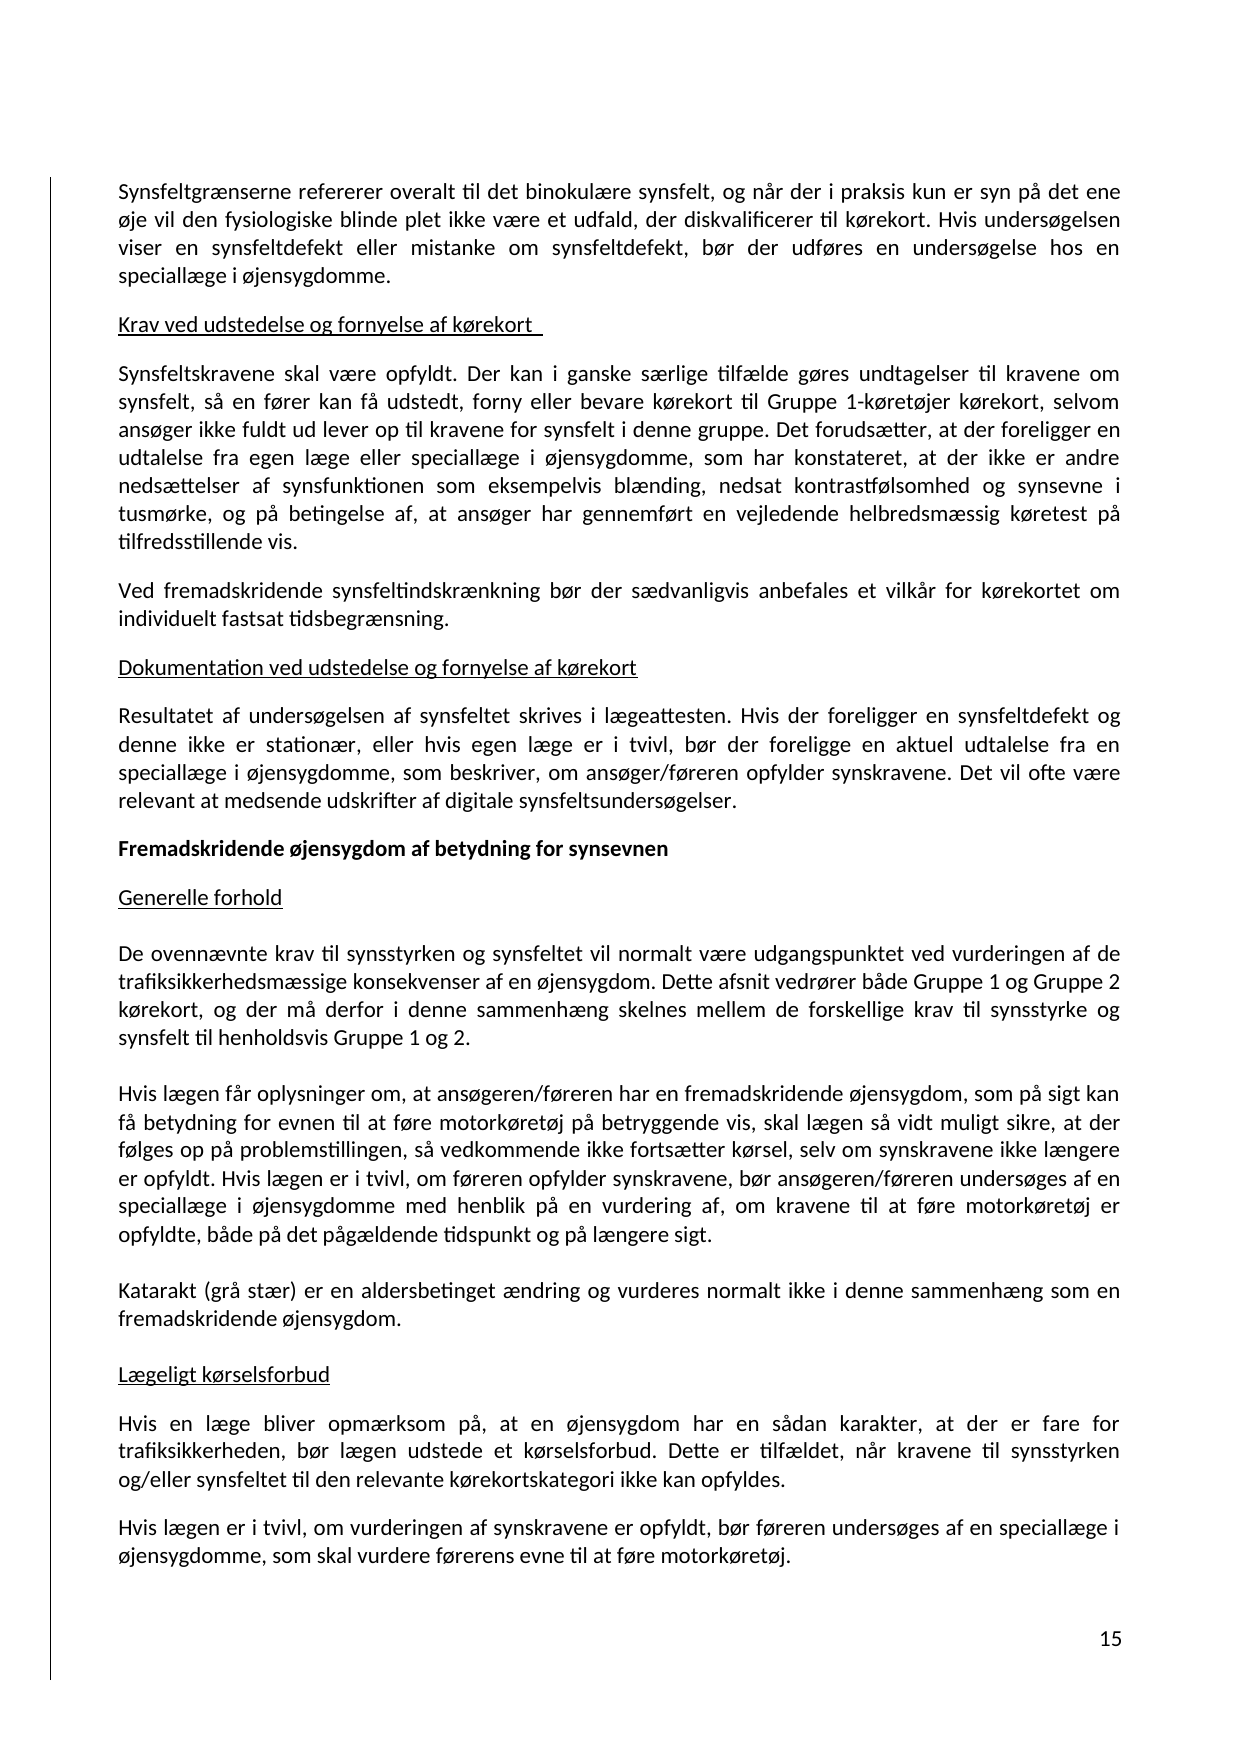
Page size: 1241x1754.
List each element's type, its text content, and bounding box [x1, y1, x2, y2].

text Synsfeltskravene skal være opfyldt. Der kan i ganske særlige tilfælde gøres undtagelser til kravene om synsfelt, så en fører kan få udstedt, forny eller bevare kørekort til Gruppe 1-køretøjer kørekort, selvom ansøger ikke fuldt ud lever op til kravene for synsfelt i denne gruppe. Det forudsætter, at der foreligger en udtalelse fra egen læge eller speciallæge i øjensygdomme, som har konstateret, at der ikke er andre nedsættelser af synsfunktionen som eksempelvis blænding, nedsat kontrastfølsomhed og synsevne i tusmørke, og på betingelse af, at ansøger har gennemført en vejledende helbredsmæssig køretest på tilfredsstillende vis. [118, 359, 1122, 555]
text Krav ved udstedelse og fornyelse af kørekort [118, 310, 1122, 338]
text Lægeligt kørselsforbud [118, 1360, 1122, 1388]
text Hvis lægen får oplysninger om, at ansøgeren/føreren har en fremadskridende øjensygdom, som på sigt kan få betydning for evnen til at føre motorkøretøj på betryggende vis, skal lægen så vidt muligt sikre, at der følges op på problemstillingen, så vedkommende ikke fortsætter kørsel, selv om synskravene ikke længere er opfyldt. Hvis lægen er i tvivl, om føreren opfylder synskravene, bør ansøgeren/føreren undersøges af en speciallæge i øjensygdomme med henblik på en vurdering af, om kravene til at føre motorkøretøj er opfyldte, både på det pågældende tidspunkt og på længere sigt. [118, 1079, 1122, 1248]
text Generelle forhold [118, 883, 1122, 911]
text Fremadskridende øjensygdom af betydning for synsevnen [118, 834, 1122, 863]
text Resultatet af undersøgelsen af synsfeltet skrives i lægeattesten. Hvis der foreligger en synsfeltdefekt og denne ikke er stationær, eller hvis egen læge er i tvivl, bør der foreligge en aktuel udtalelse fra en speciallæge i øjensygdomme, som beskriver, om ansøger/føreren opfylder synskravene. Det vil ofte være relevant at medsende udskrifter af digitale synsfeltsundersøgelser. [118, 702, 1122, 814]
text Katarakt (grå stær) er en aldersbetinget ændring og vurderes normalt ikke i denne sammenhæng som en fremadskridende øjensygdom. [118, 1276, 1122, 1332]
text Dokumentation ved udstedelse og fornyelse af kørekort [118, 653, 1122, 681]
text Ved fremadskridende synsfeltindskrænkning bør der sædvanligvis anbefales et vilkår for kørekortet om individuelt fastsat tidsbegrænsning. [118, 576, 1122, 632]
text Synsfeltgrænserne refererer overalt til det binokulære synsfelt, og når der i praksis kun er syn på det ene øje vil den fysiologiske blinde plet ikke være et udfald, der diskvalificerer til kørekort. Hvis undersøgelsen viser en synsfeltdefekt eller mistanke om synsfeltdefekt, bør der udføres en undersøgelse hos en speciallæge i øjensygdomme. [118, 177, 1122, 289]
text Hvis en læge bliver opmærksom på, at en øjensygdom har en sådan karakter, at der er fare for trafiksikkerheden, bør lægen udstede et kørselsforbud. Dette er tilfældet, når kravene til synsstyrken og/eller synsfeltet til den relevante kørekortskategori ikke kan opfyldes. [118, 1409, 1122, 1493]
text Hvis lægen er i tvivl, om vurderingen af synskravene er opfyldt, bør føreren undersøges af en speciallæge i øjensygdomme, som skal vurdere førerens evne til at føre motorkøretøj. [118, 1513, 1122, 1569]
text De ovennævnte krav til synsstyrken og synsfeltet vil normalt være udgangspunktet ved vurderingen af de trafiksikkerhedsmæssige konsekvenser af en øjensygdom. Dette afsnit vedrører både Gruppe 1 og Gruppe 2 kørekort, og der må derfor i denne sammenhæng skelnes mellem de forskellige krav til synsstyrke og synsfelt til henholdsvis Gruppe 1 og 2. [118, 939, 1122, 1052]
